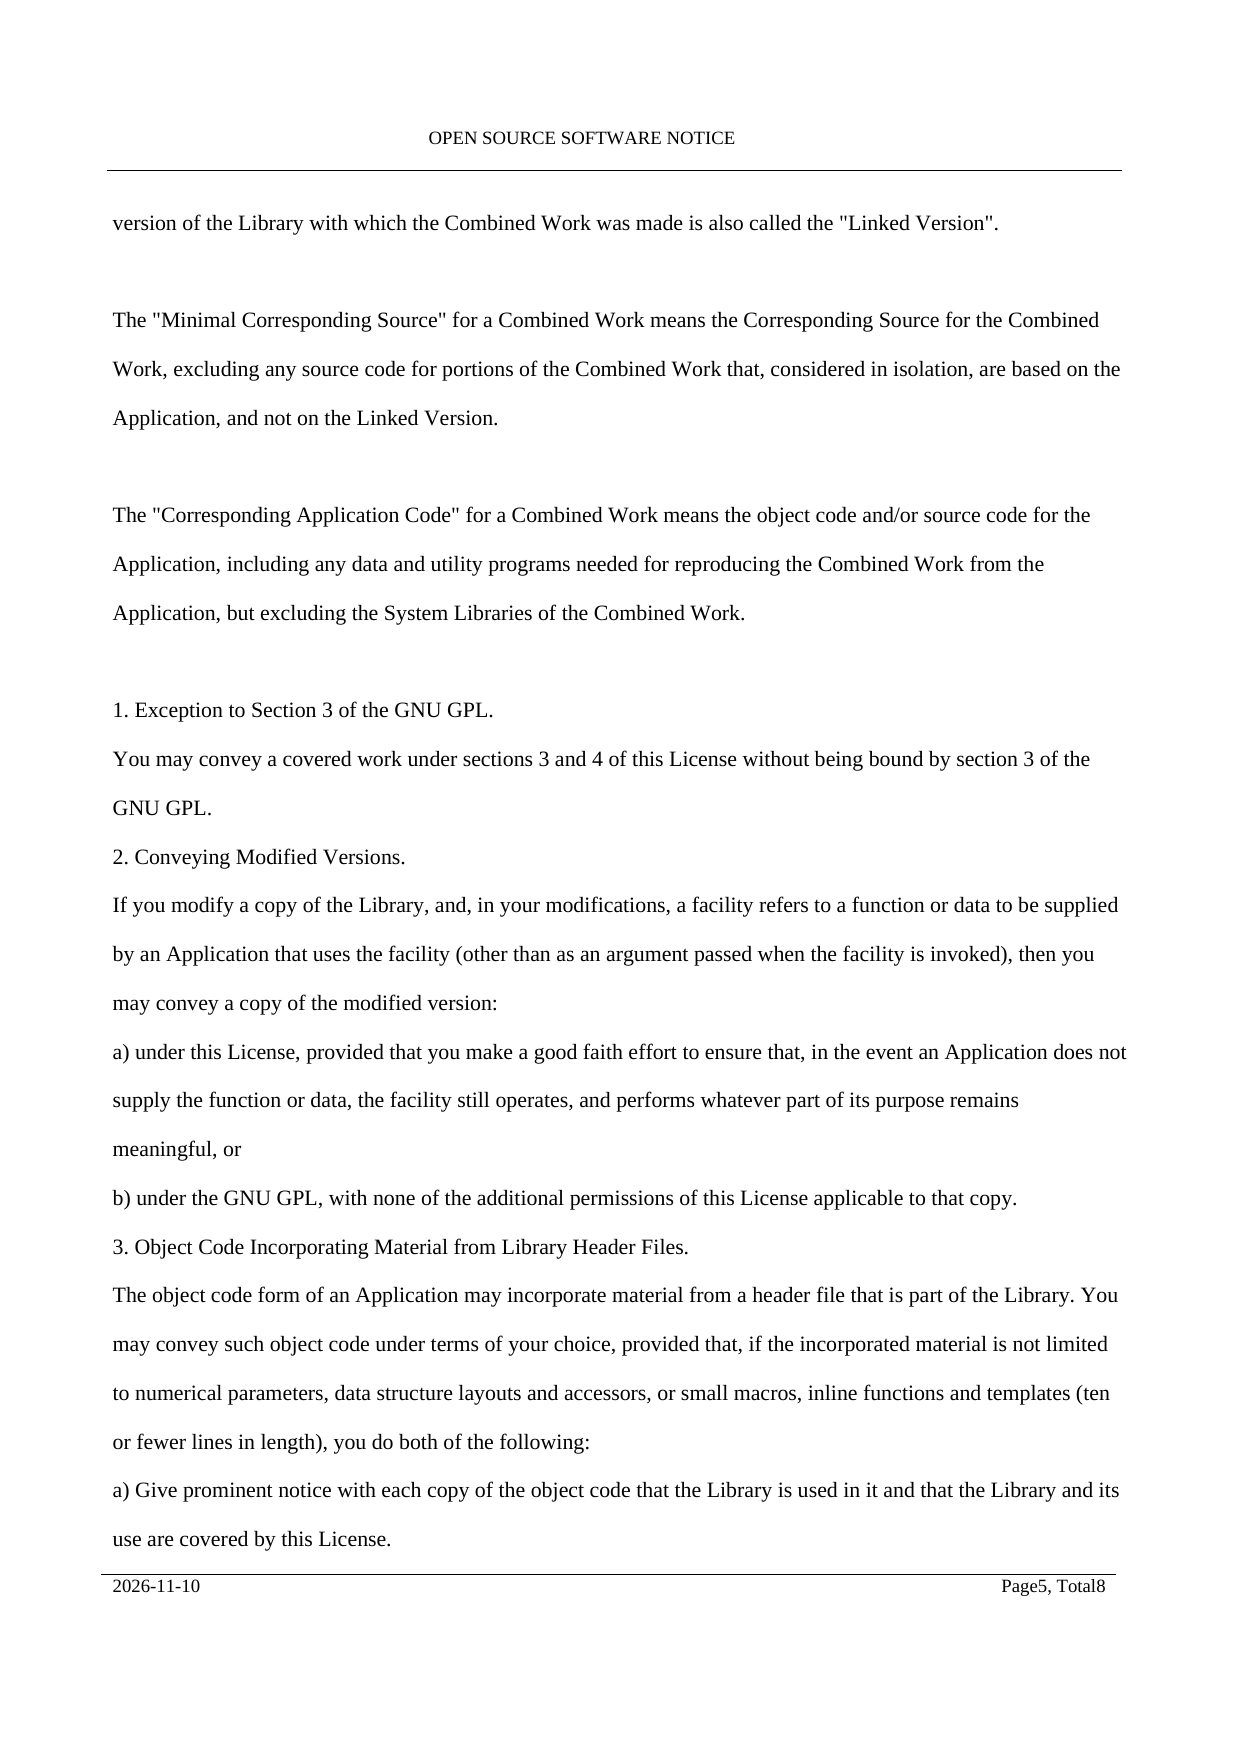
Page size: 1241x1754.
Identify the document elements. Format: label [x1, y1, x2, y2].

text [112, 206, 1128, 1555]
